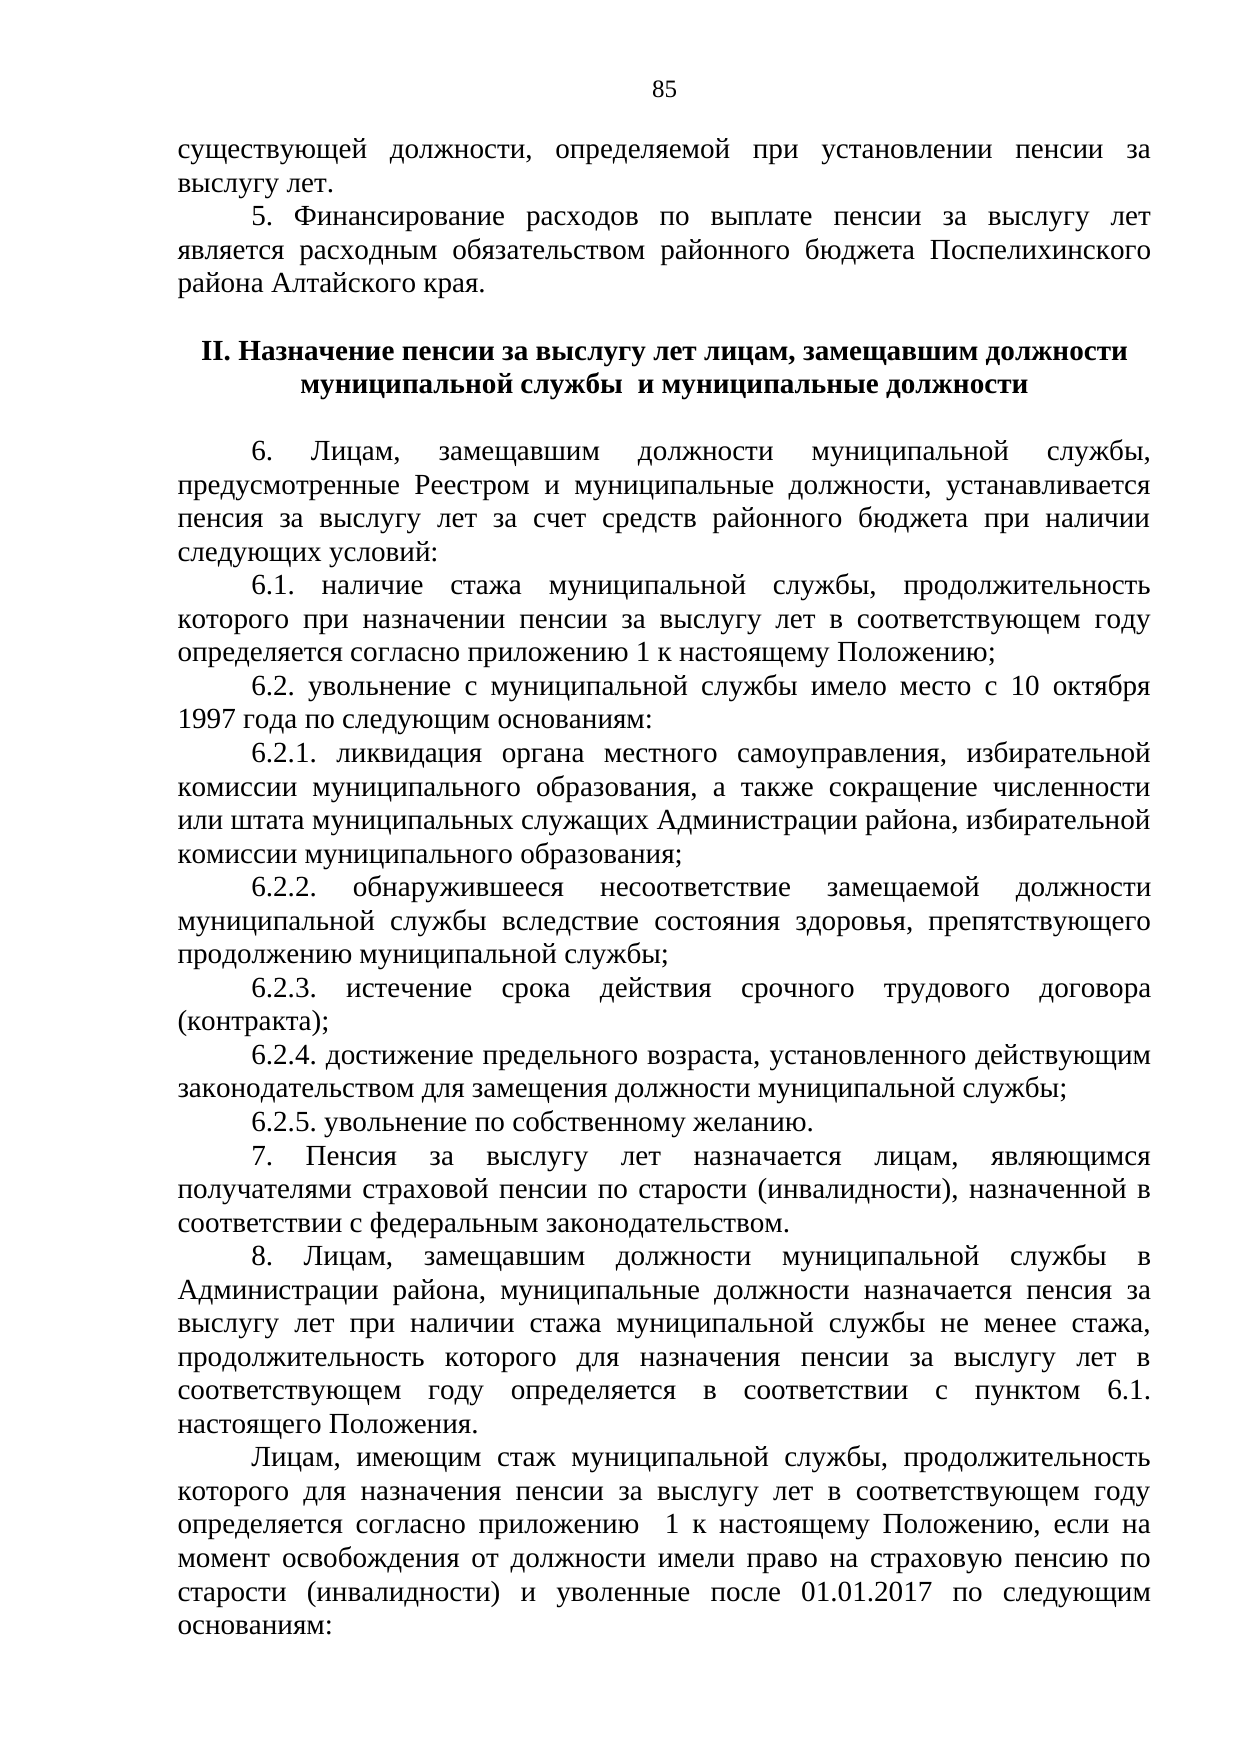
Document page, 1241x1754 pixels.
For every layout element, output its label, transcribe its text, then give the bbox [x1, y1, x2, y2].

text 5. Финансирование расходов по выплате пенсии за выслугу лет является расходным обязательством районного бюджета Поспелихинского района Алтайского края. [177, 198, 1152, 299]
text 8. Лицам, замещавшим должности муниципальной службы в Администрации района, муниципальные должности назначается пенсия за выслугу лет при наличии стажа муниципальной службы не менее стажа, продолжительность которого для назначения пенсии за выслугу лет в соответствующем году определяется в соответствии с пунктом 6.1. настоящего Положения. [177, 1238, 1152, 1439]
text 6.2.3. истечение срока действия срочного трудового договора (контракта); [177, 970, 1152, 1037]
text 6.2.2. обнаружившееся несоответствие замещаемой должности муниципальной службы вследствие состояния здоровья, препятствующего продолжению муниципальной службы; [177, 869, 1152, 970]
text 6.2.1. ликвидация органа местного самоуправления, избирательной комиссии муниципального образования, а также сокращение численности или штата муниципальных служащих Администрации района, избирательной комиссии муниципального образования; [177, 735, 1152, 869]
text 6.2.5. увольнение по собственному желанию. [177, 1104, 1152, 1138]
text 6.2. увольнение с муниципальной службы имело место с 10 октября 1997 года по следующим основаниям: [177, 668, 1152, 735]
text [177, 131, 1152, 198]
text II. Назначение пенсии за выслугу лет лицам, замещавшим должности муниципальной службы и муниципальные должности [177, 333, 1152, 400]
text Лицам, имеющим стаж муниципальной службы, продолжительность которого для назначения пенсии за выслугу лет в соответствующем году определяется согласно приложению 1 к настоящему Положению, если на момент освобождения от должности имели право на страховую пенсию по старости (инвалидности) и уволенные после 01.01.2017 по следующим основаниям: [177, 1439, 1152, 1641]
text 6.1. наличие стажа муниципальной службы, продолжительность которого при назначении пенсии за выслугу лет в соответствующем году определяется согласно приложению 1 к настоящему Положению; [177, 567, 1152, 668]
text 6. Лицам, замещавшим должности муниципальной службы, предусмотренные Реестром и муниципальные должности, устанавливается пенсия за выслугу лет за счет средств районного бюджета при наличии следующих условий: [177, 433, 1152, 567]
text 7. Пенсия за выслугу лет назначается лицам, являющимся получателями страховой пенсии по старости (инвалидности), назначенной в соответствии с федеральным законодательством. [177, 1138, 1152, 1238]
text 6.2.4. достижение предельного возраста, установленного действующим законодательством для замещения должности муниципальной службы; [177, 1037, 1152, 1104]
